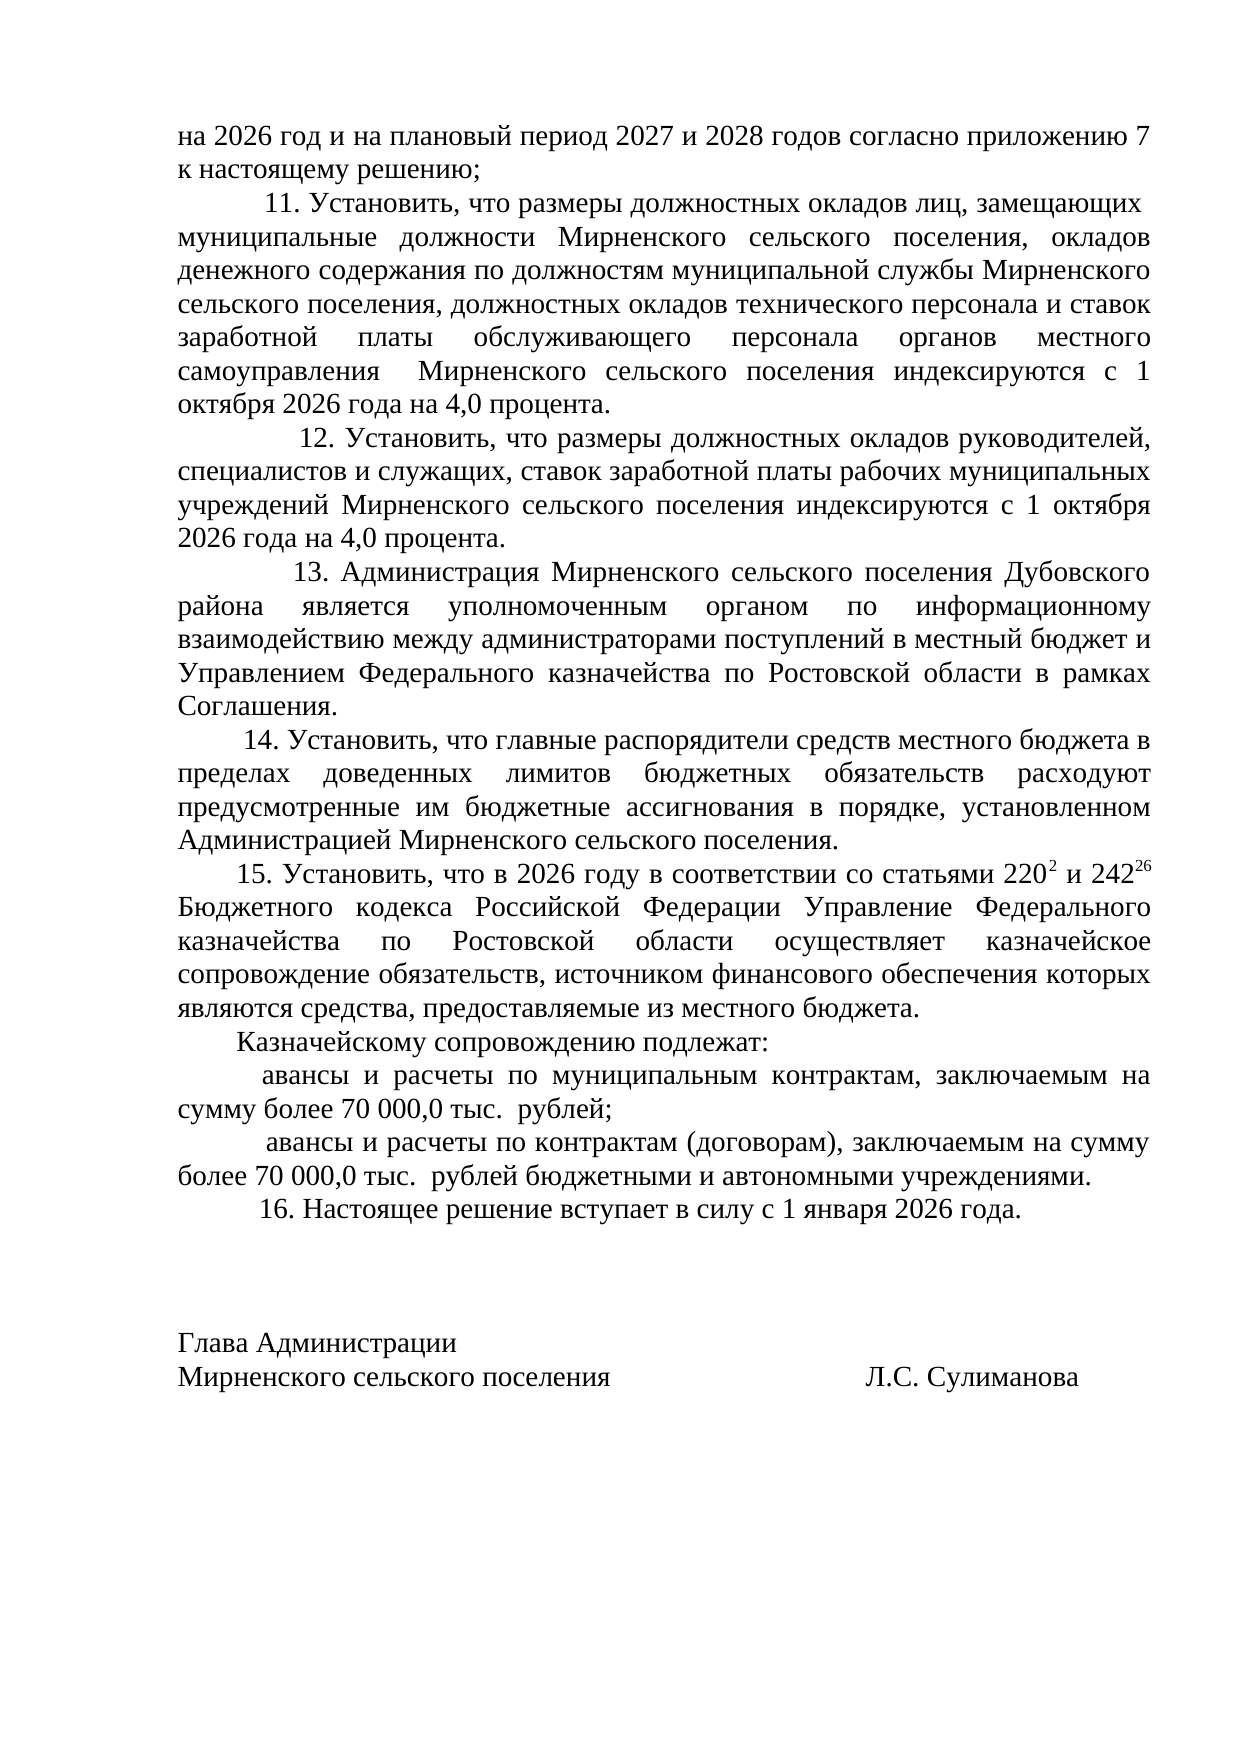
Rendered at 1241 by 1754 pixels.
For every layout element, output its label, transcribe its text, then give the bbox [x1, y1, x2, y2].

text Мирненского сельского поселения Л.С. Сулиманова [177, 1359, 1152, 1393]
text Глава Администрации [177, 1326, 1152, 1359]
text 11. Установить, что размеры должностных окладов лиц, замещающих муниципальные должности Мирненского сельского поселения, окладов денежного содержания по должностям муниципальной службы Мирненского сельского поселения, должностных окладов технического персонала и ставок заработной платы обслуживающего персонала органов местного самоуправления Мирненского сельского поселения индексируются с 1 октября 2026 года на 4,0 процента. [177, 185, 1152, 420]
text авансы и расчеты по контрактам (договорам), заключаемым на сумму более 70 000,0 тыс. рублей бюджетными и автономными учреждениями. [177, 1124, 1152, 1191]
text 14. Установить, что главные распорядители средств местного бюджета в пределах доведенных лимитов бюджетных обязательств расходуют предусмотренные им бюджетные ассигнования в порядке, установленном Администрацией Мирненского сельского поселения. [177, 722, 1152, 856]
text Казначейскому сопровождению подлежат: [177, 1024, 1152, 1057]
text 12. Установить, что размеры должностных окладов руководителей, специалистов и служащих, ставок заработной платы рабочих муниципальных учреждений Мирненского сельского поселения индексируются с 1 октября 2026 года на 4,0 процента. [177, 420, 1152, 554]
text 15. Установить, что в 2026 году в соответствии со статьями 2202 и 24226 Бюджетного кодекса Российской Федерации Управление Федерального казначейства по Ростовской области осуществляет казначейское сопровождение обязательств, источником финансового обеспечения которых являются средства, предоставляемые из местного бюджета. [177, 856, 1152, 1024]
text авансы и расчеты по муниципальным контрактам, заключаемым на сумму более 70 000,0 тыс. рублей; [177, 1057, 1152, 1124]
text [177, 118, 1152, 185]
text 16. Настоящее решение вступает в силу с 1 января 2026 года. [177, 1191, 1152, 1225]
text 13. Администрация Мирненского сельского поселения Дубовского района является уполномоченным органом по информационному взаимодействию между администраторами поступлений в местный бюджет и Управлением Федерального казначейства по Ростовской области в рамках Соглашения. [177, 554, 1152, 722]
